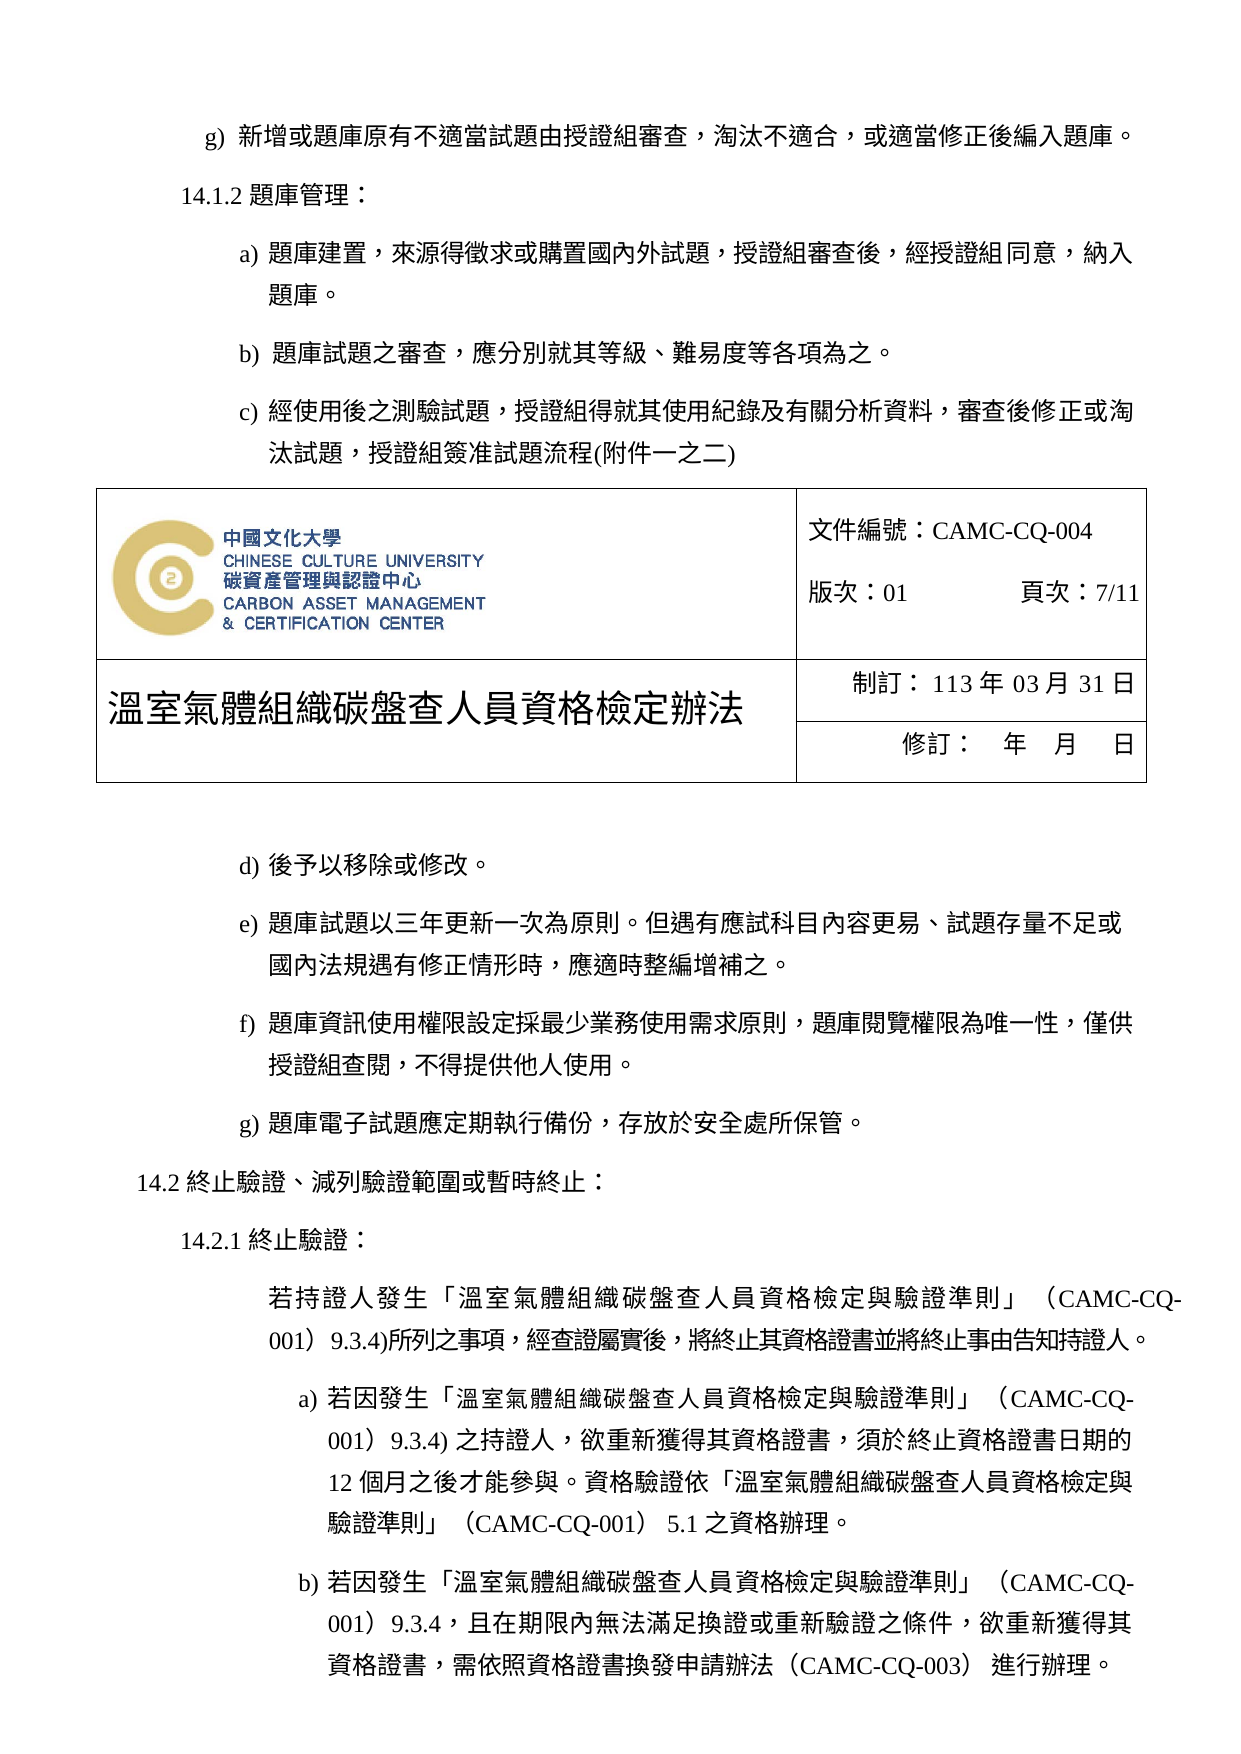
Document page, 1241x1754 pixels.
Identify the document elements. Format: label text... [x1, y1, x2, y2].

list 題庫試題以三年更新一次為原則。但遇有應試科目內容更易、試題存量不足或國內法規遇有修正情形時，應適時整編增補之。 [239, 899, 1123, 983]
list 題庫試題之審查，應分別就其等級、難易度等各項為之。 [239, 329, 1182, 371]
list 題庫電子試題應定期執行備份，存放於安全處所保管。 [239, 1099, 1182, 1141]
table_cell 溫室氣體組織碳盤查人員資格檢定辦法 [97, 660, 796, 782]
table_cell 修訂： 年 月 日 [797, 722, 1146, 782]
list 後予以移除或修改。 [239, 841, 1134, 883]
list 題庫管理： [180, 171, 1182, 212]
table_cell 制訂： 113年03月31日 [797, 660, 1146, 721]
table_header [97, 489, 796, 659]
list 題庫建置，來源得徵求或購置國內外試題，授證組審查後，經授證組同意，納入題庫。 [239, 229, 1134, 312]
list 終止驗證： [180, 1216, 1182, 1258]
table_header 文件編號：CAMC-CQ-004 版次：01 頁次：7/11 [797, 489, 1146, 659]
text 若持證人發生「溫室氣體組織碳盤查人員資格檢定與驗證準則」（CAMC-CQ-001）9.3.4)所列之事項，經查證屬實後，將終止其資格證書並將終止事由告知持證人。 [268, 1274, 1182, 1358]
list 若因發生「溫室氣體組織碳盤查人員資格檢定與驗證準則」（CAMC-CQ-001）9.3.4，且在期限內無法滿足換證或重新驗證之條件，欲重新獲得其資格證書，需依照資格證書換發申請辦法（CAMC-CQ-003） 進行辦理。 [298, 1558, 1134, 1683]
list 若因發生「溫室氣體組織碳盤查人員資格檢定與驗證準則」（CAMC-CQ-001）9.3.4) 之持證人，欲重新獲得其資格證書，須於終止資格證書日期的 12 個月之後才能參與。資格驗證依「溫室氣體組織碳盤查人員資格檢定與驗證準則」（CAMC-CQ-001） 5.1 之資格辦理。 [298, 1374, 1134, 1541]
list 題庫資訊使用權限設定採最少業務使用需求原則，題庫閱覽權限為唯一性，僅供授證組查閱，不得提供他人使用。 [239, 999, 1134, 1083]
list 新增或題庫原有不適當試題由授證組審查，淘汰不適合，或適當修正後編入題庫。 [204, 112, 1134, 154]
picture [107, 509, 497, 639]
list 終止驗證、減列驗證範圍或暫時終止： [136, 1158, 1182, 1199]
list 經使用後之測驗試題，授證組得就其使用紀錄及有關分析資料，審查後修正或淘汰試題，授證組簽准試題流程(附件一之二) [239, 387, 1134, 471]
